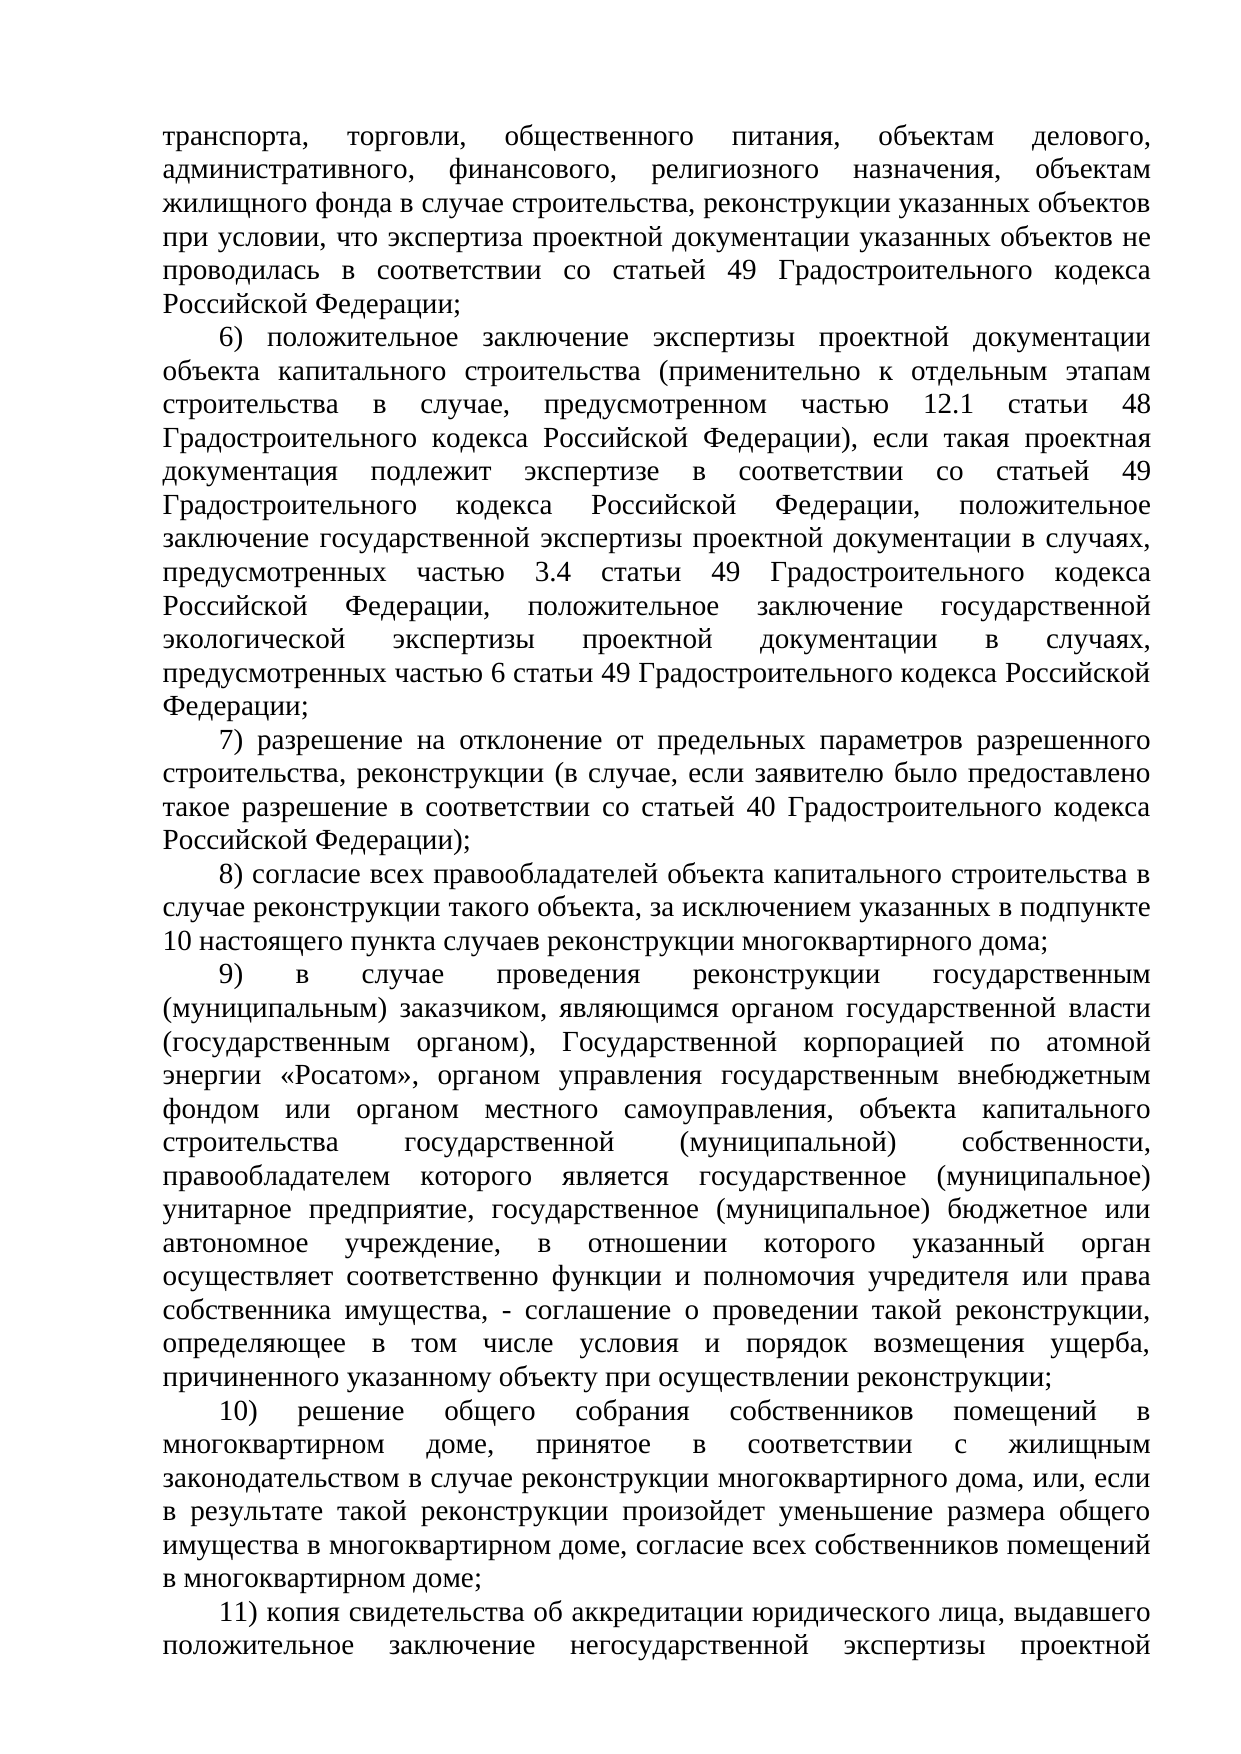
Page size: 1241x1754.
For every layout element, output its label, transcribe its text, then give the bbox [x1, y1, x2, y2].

text 10) решение общего собрания собственников помещений в многоквартирном доме, принятое в соответствии с жилищным законодательством в случае реконструкции многоквартирного дома, или, если в результате такой реконструкции произойдет уменьшение размера общего имущества в многоквартирном доме, согласие всех собственников помещений в многоквартирном доме; [162, 1393, 1152, 1594]
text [162, 118, 1152, 319]
text 6) положительное заключение экспертизы проектной документации объекта капитального строительства (применительно к отдельным этапам строительства в случае, предусмотренном частью 12.1 статьи 48 Градостроительного кодекса Российской Федерации), если такая проектная документация подлежит экспертизе в соответствии со статьей 49 Градостроительного кодекса Российской Федерации, положительное заключение государственной экспертизы проектной документации в случаях, предусмотренных частью 3.4 статьи 49 Градостроительного кодекса Российской Федерации, положительное заключение государственной экологической экспертизы проектной документации в случаях, предусмотренных частью 6 статьи 49 Градостроительного кодекса Российской Федерации; [162, 319, 1152, 722]
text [162, 1594, 1152, 1661]
text 9) в случае проведения реконструкции государственным (муниципальным) заказчиком, являющимся органом государственной власти (государственным органом), Государственной корпорацией по атомной энергии «Росатом», органом управления государственным внебюджетным фондом или органом местного самоуправления, объекта капитального строительства государственной (муниципальной) собственности, правообладателем которого является государственное (муниципальное) унитарное предприятие, государственное (муниципальное) бюджетное или автономное учреждение, в отношении которого указанный орган осуществляет соответственно функции и полномочия учредителя или права собственника имущества, - соглашение о проведении такой реконструкции, определяющее в том числе условия и порядок возмещения ущерба, причиненного указанному объекту при осуществлении реконструкции; [162, 957, 1152, 1393]
text 8) согласие всех правообладателей объекта капитального строительства в случае реконструкции такого объекта, за исключением указанных в подпункте 10 настоящего пункта случаев реконструкции многоквартирного дома; [162, 856, 1152, 957]
text 7) разрешение на отклонение от предельных параметров разрешенного строительства, реконструкции (в случае, если заявителю было предоставлено такое разрешение в соответствии со статьей 40 Градостроительного кодекса Российской Федерации); [162, 722, 1152, 856]
